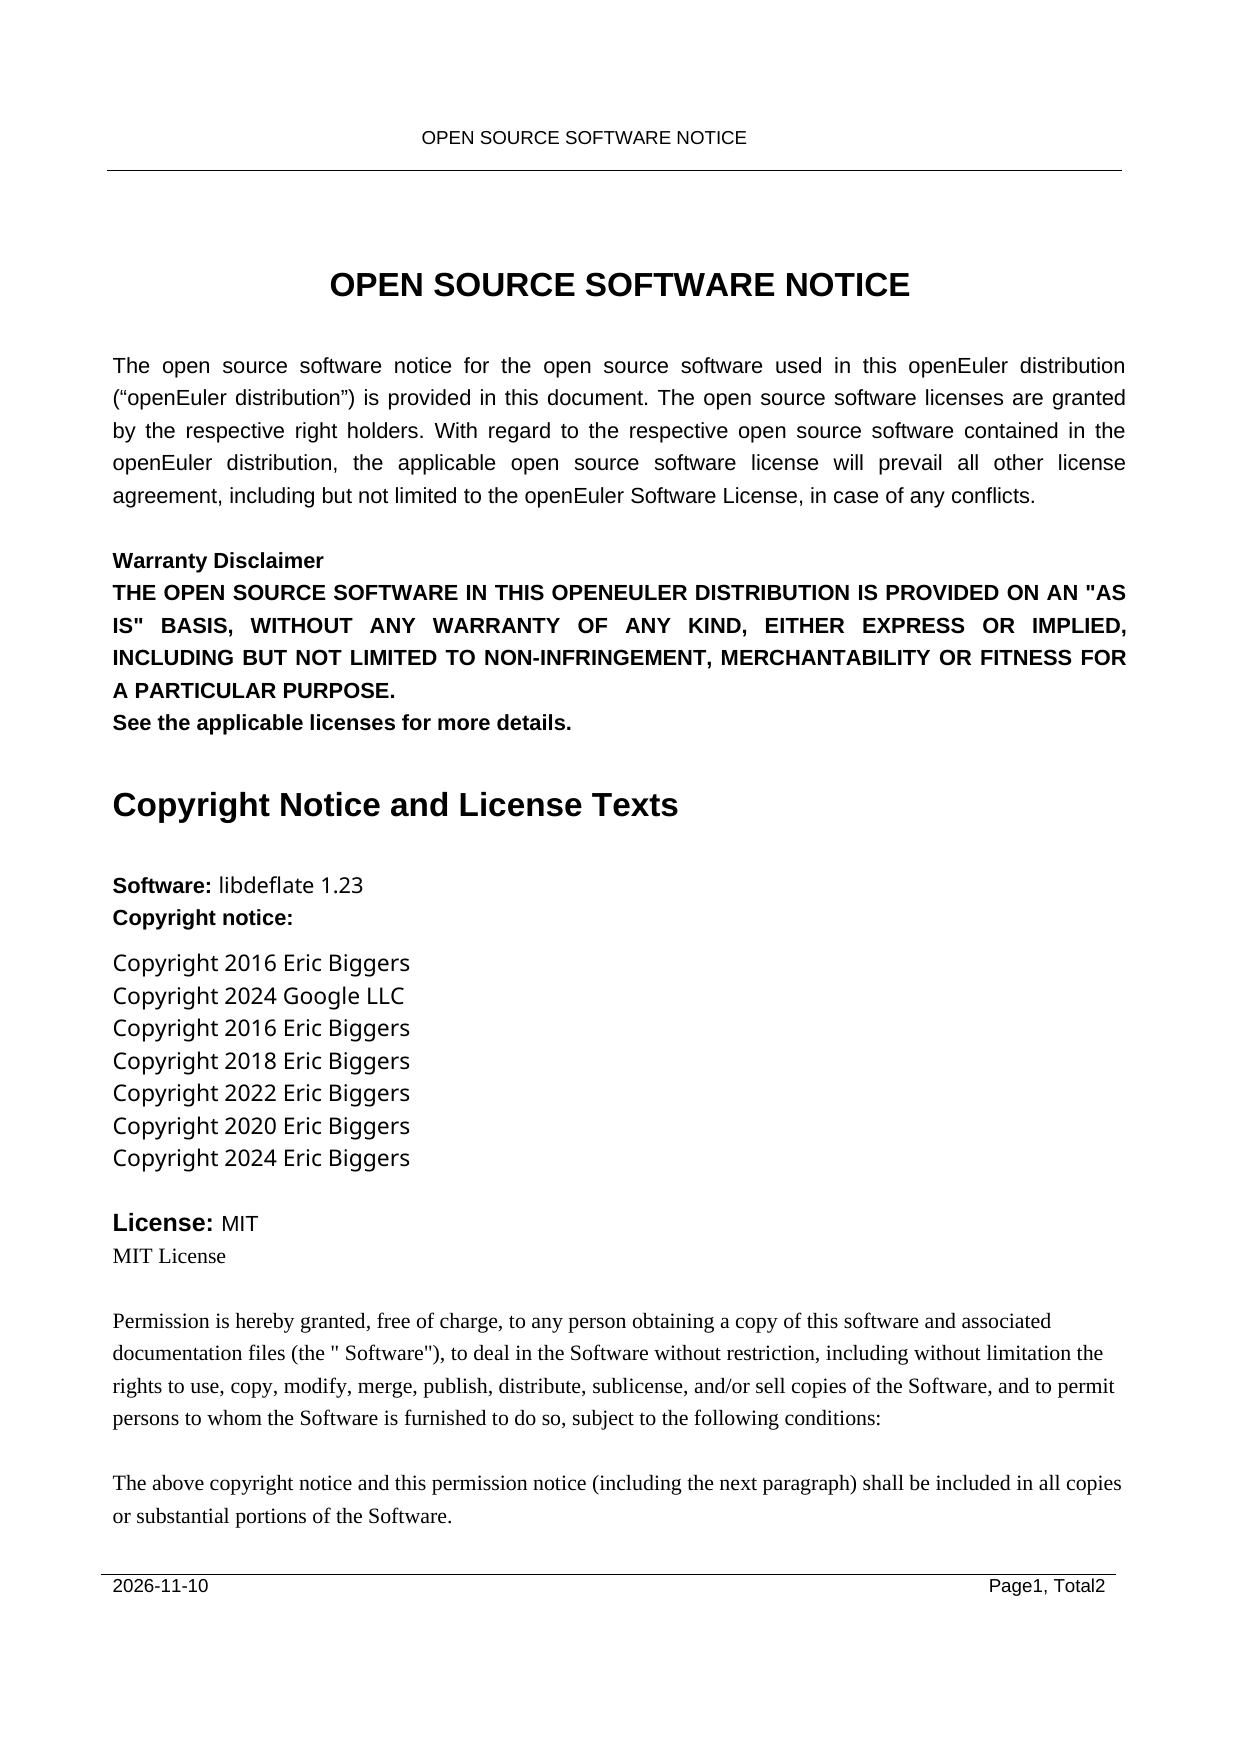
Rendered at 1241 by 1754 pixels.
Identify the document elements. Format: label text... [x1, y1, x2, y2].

text OPEN SOURCE SOFTWARE NOTICE [112, 251, 1128, 316]
text License: MIT [112, 1207, 1128, 1239]
text Copyright 2016 Eric Biggers Copyright 2024 Google LLC Copyright 2016 Eric Biggers Copyright 2018 Eric Biggers Copyright 2022 Eric Biggers Copyright 2020 Eric Biggers Copyright 2024 Eric Biggers [112, 947, 1128, 1207]
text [112, 1239, 1128, 1532]
text THE OPEN SOURCE SOFTWARE IN THIS OPENEULER DISTRIBUTION IS PROVIDED ON AN "AS IS" BASIS, WITHOUT ANY WARRANTY OF ANY KIND, EITHER EXPRESS OR IMPLIED, INCLUDING BUT NOT LIMITED TO NON-INFRINGEMENT, MERCHANTABILITY OR FITNESS FOR A PARTICULAR PURPOSE. See the applicable licenses for more details. [112, 576, 1128, 739]
text Warranty Disclaimer [112, 544, 1128, 576]
text Copyright Notice and License Texts [112, 771, 1128, 836]
title Software: libdeflate 1.23 [112, 869, 1128, 901]
text Copyright notice: [112, 901, 1128, 934]
text The open source software notice for the open source software used in this openEuler distribution (“openEuler distribution”) is provided in this document. The open source software licenses are granted by the respective right holders. With regard to the respective open source software contained in the openEuler distribution, the applicable open source software license will prevail all other license agreement, including but not limited to the openEuler Software License, in case of any conflicts. [112, 349, 1128, 511]
